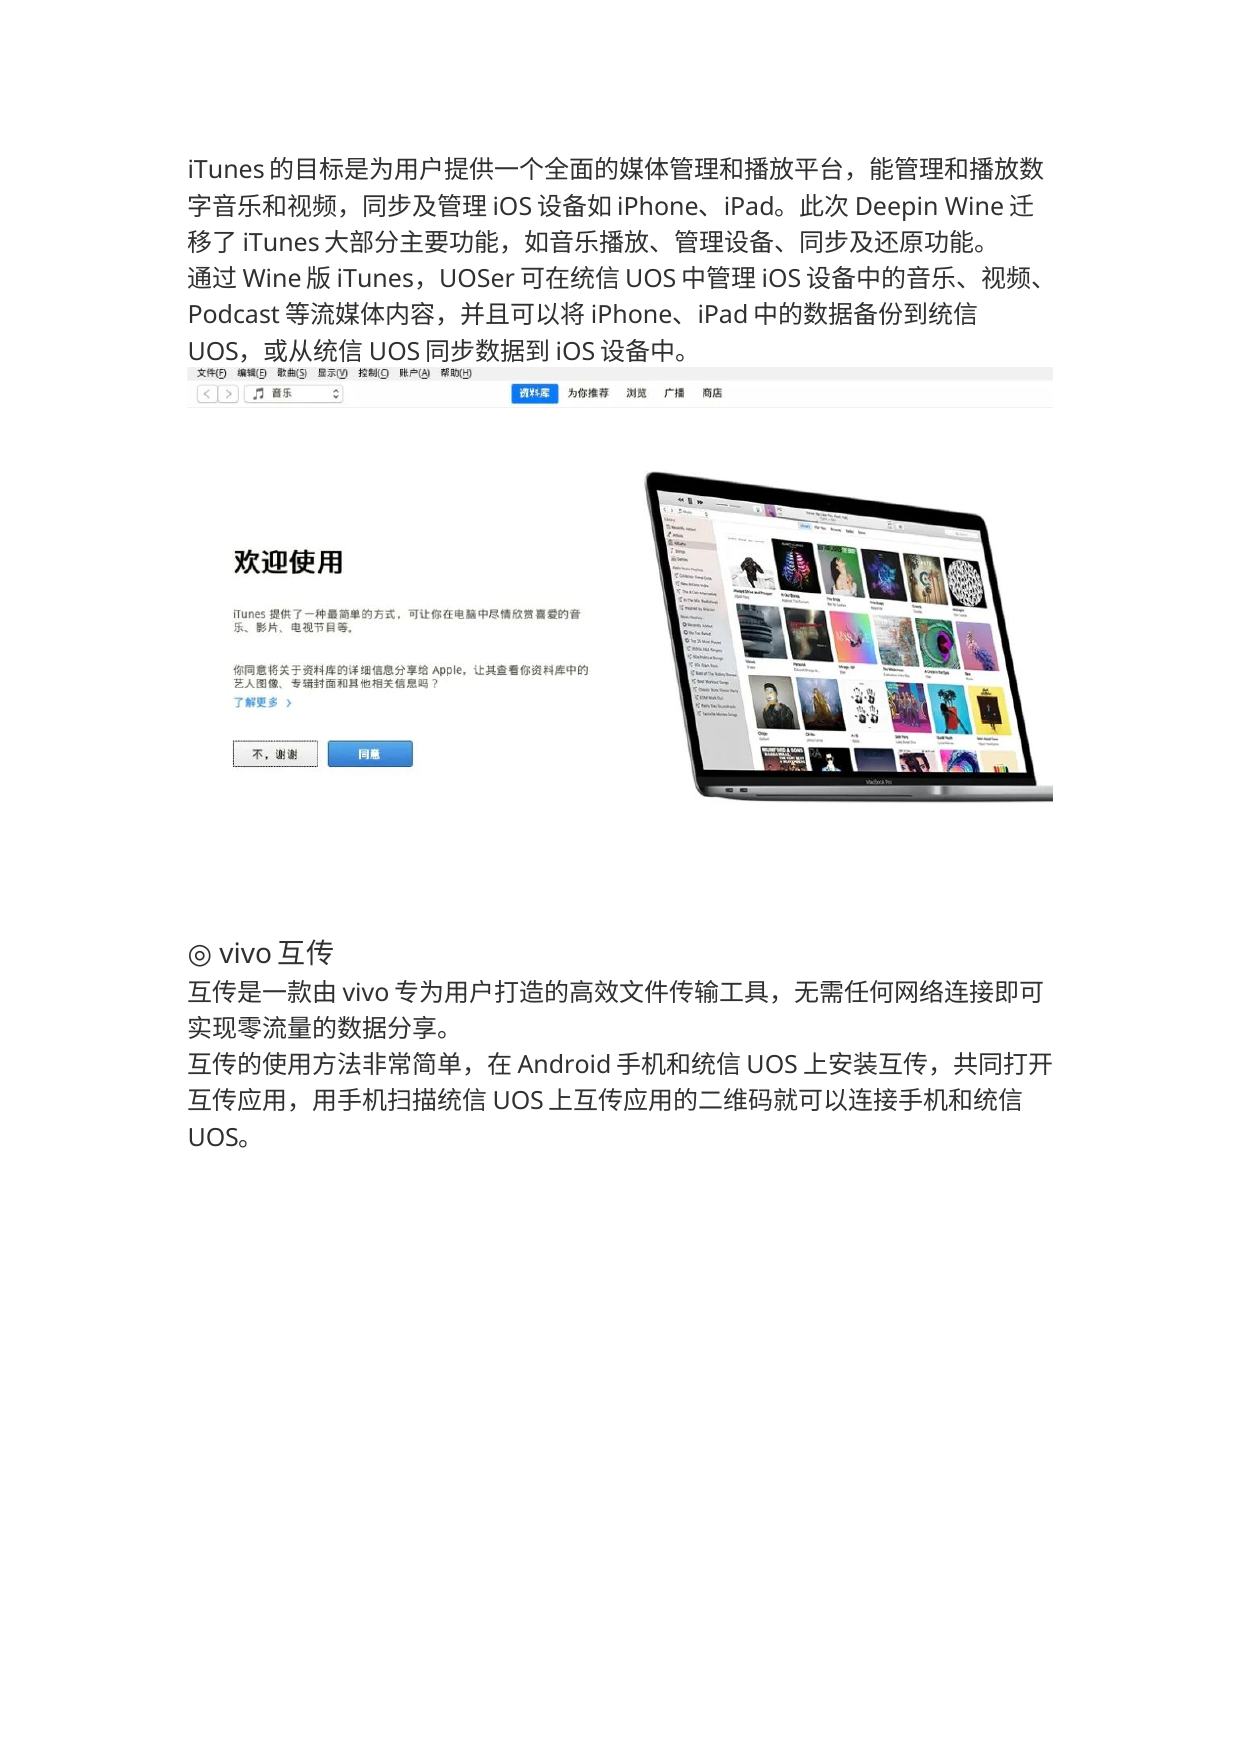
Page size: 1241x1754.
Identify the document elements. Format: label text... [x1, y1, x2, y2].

picture [187, 367, 1053, 902]
text 通过Wine版iTunes，UOSer可在统信UOS中管理iOS设备中的音乐、视频、Podcast等流媒体内容，并且可以将 iPhone、iPad中的数据备份到统信UOS，或从统信UOS同步数据到iOS设备中。 [187, 259, 1053, 367]
text iTunes的目标是为用户提供一个全面的媒体管理和播放平台，能管理和播放数字音乐和视频，同步及管理iOS设备如iPhone、iPad。此次Deepin Wine迁移了iTunes大部分主要功能，如音乐播放、管理设备、同步及还原功能。 [187, 150, 1053, 259]
text 互传的使用方法非常简单，在Android手机和统信UOS上安装互传，共同打开互传应用，用手机扫描统信UOS上互传应用的二维码就可以连接手机和统信UOS。 [187, 1044, 1053, 1153]
text 互传是一款由vivo专为用户打造的高效文件传输工具，无需任何网络连接即可实现零流量的数据分享。 [187, 972, 1053, 1044]
text ◎ vivo互传 [187, 931, 1053, 972]
